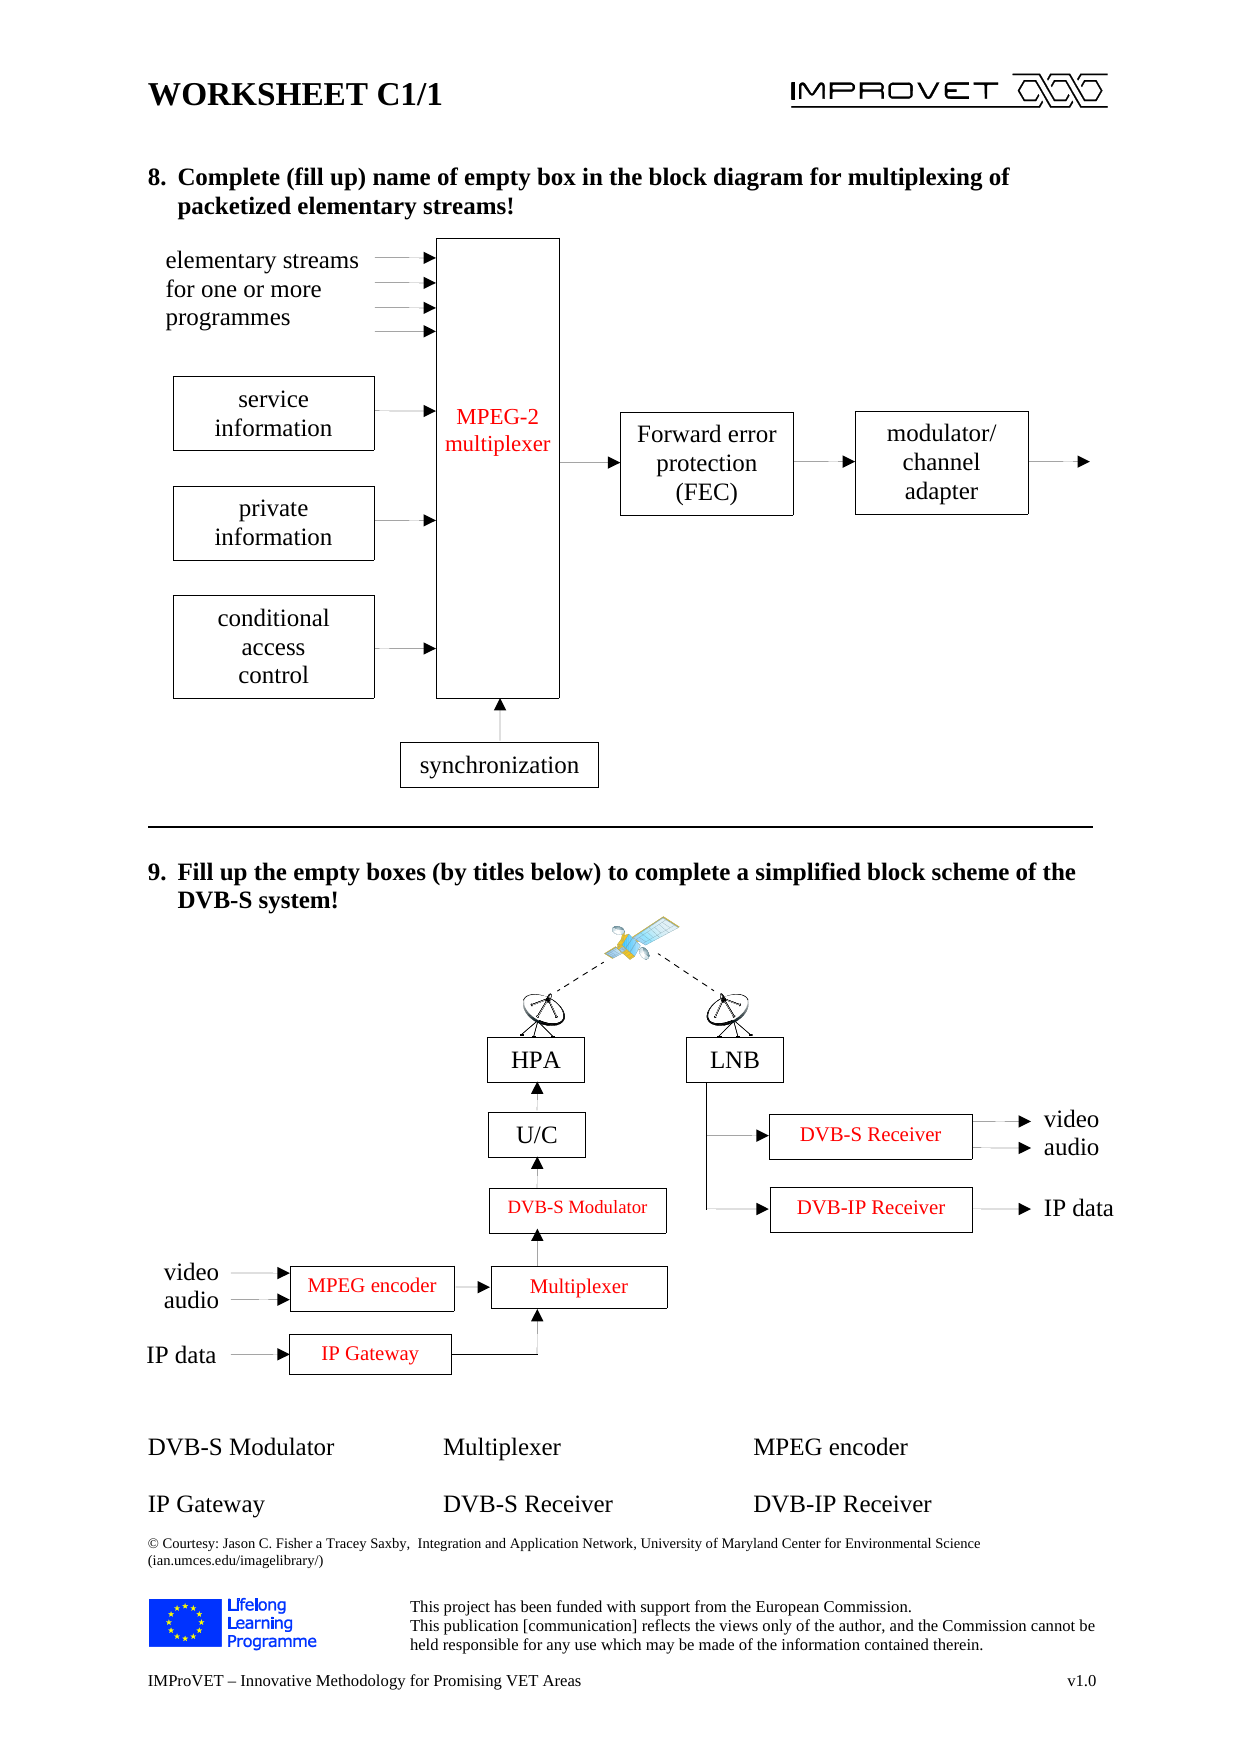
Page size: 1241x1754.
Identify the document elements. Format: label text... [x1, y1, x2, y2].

text IP Gateway DVB-S Receiver DVB-IP Receiver [148, 1489, 1093, 1518]
list © Courtesy: Jason C. Fisher a Tracey Saxby, Integration and Application Network, University of Maryland Center for Environmental Science (ian.umces.edu/imagelibrary/) [148, 1535, 1093, 1568]
text DVB-S Modulator Multiplexer MPEG encoder [148, 1432, 1093, 1460]
text Complete (fill up) name of empty box in the block diagram for multiplexing of packetized elementary streams! [148, 162, 1093, 220]
text Fill up the empty boxes (by titles below) to complete a simplified block scheme of the DVB-S system! [148, 857, 1093, 914]
